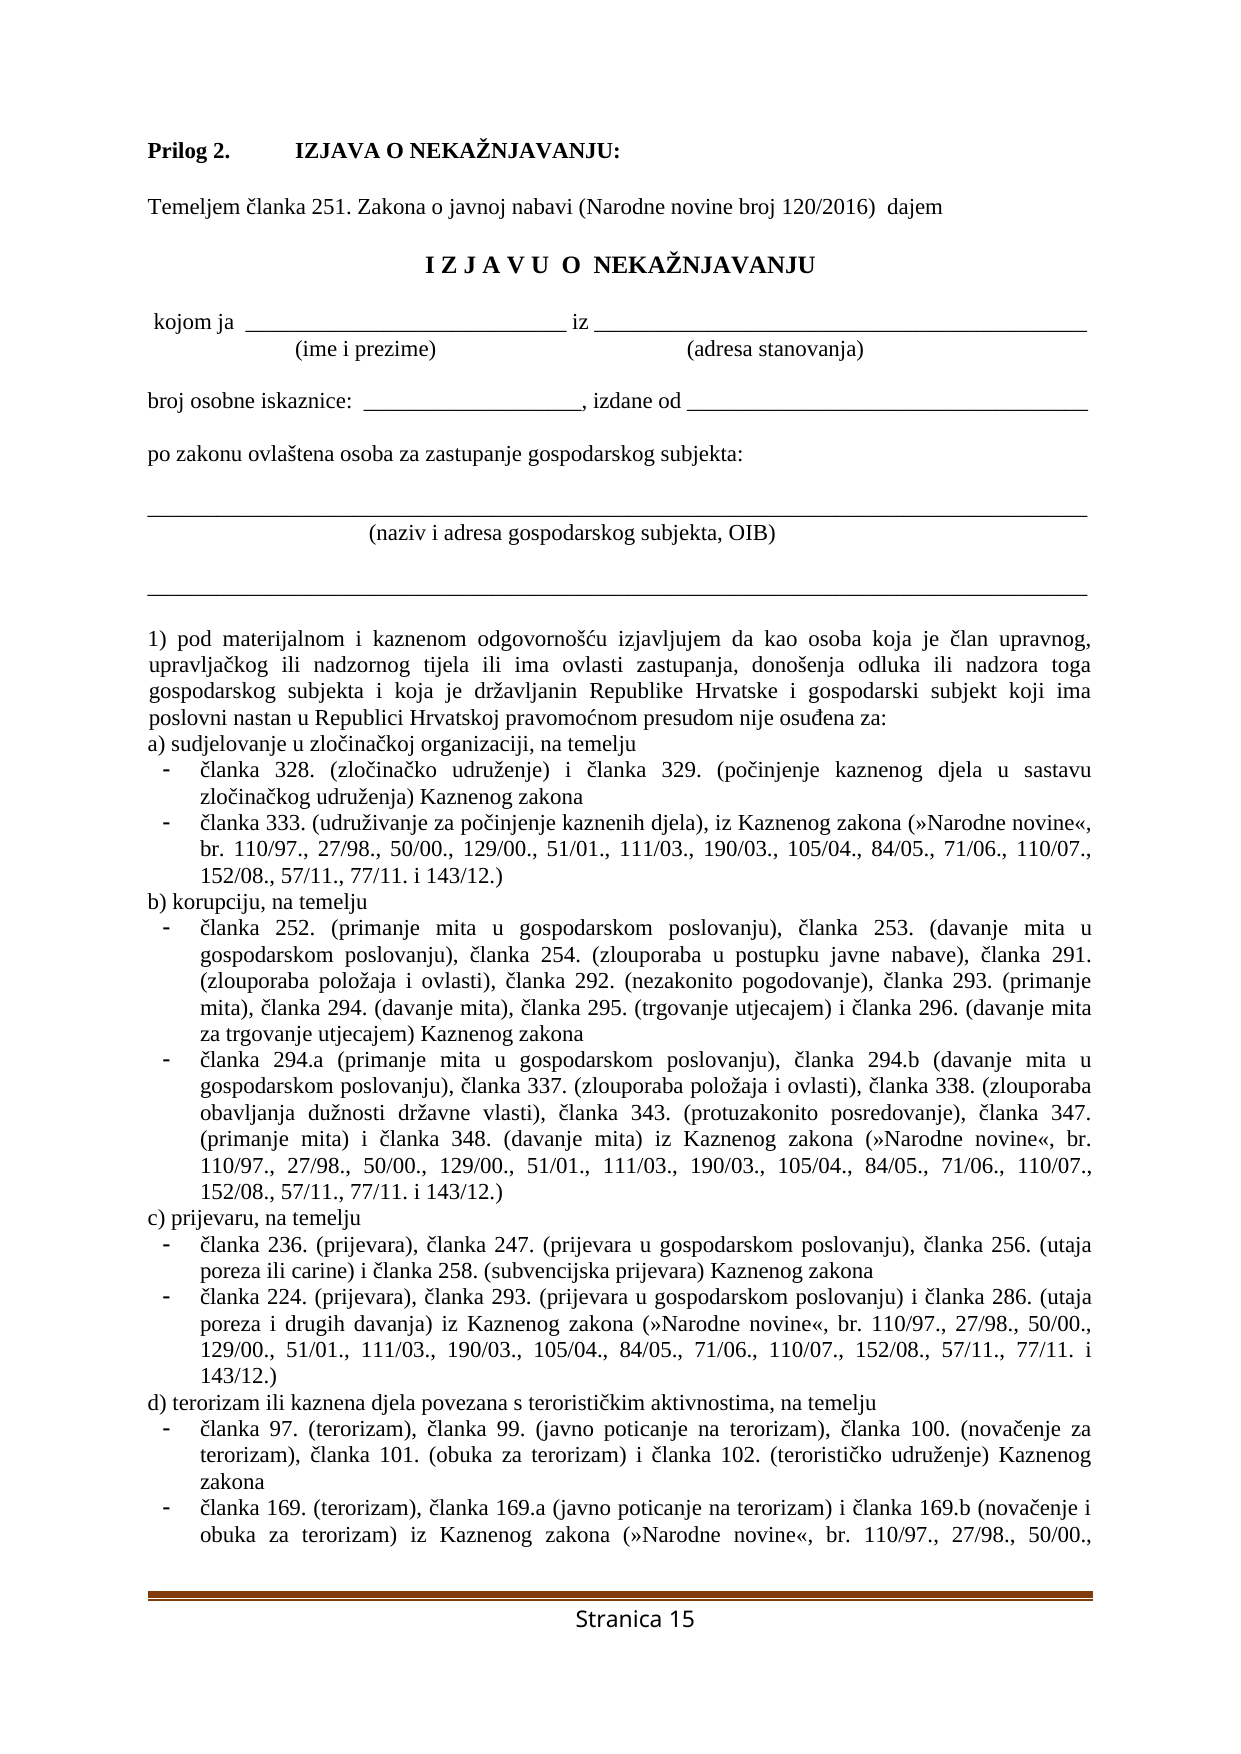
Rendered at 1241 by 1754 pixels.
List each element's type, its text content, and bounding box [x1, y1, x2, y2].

text __________________________________________________________________________________ [147, 493, 1093, 519]
list članka 294.a (primanje mita u gospodarskom poslovanju), članka 294.b (davanje mita u gospodarskom poslovanju), članka 337. (zlouporaba položaja i ovlasti), članka 338. (zlouporaba obavljanja dužnosti državne vlasti), članka 343. (protuzakonito posredovanje), članka 347. (primanje mita) i članka 348. (davanje mita) iz Kaznenog zakona (»Narodne novine«, br. 110/97., 27/98., 50/00., 129/00., 51/01., 111/03., 190/03., 105/04., 84/05., 71/06., 110/07., 152/08., 57/11., 77/11. i 143/12.) [162, 1046, 1093, 1204]
text po zakonu ovlaštena osoba za zastupanje gospodarskog subjekta: [147, 440, 1093, 466]
text b) korupciju, na temelju [147, 888, 1093, 914]
text Temeljem članka 251. Zakona o javnoj nabavi (Narodne novine broj 120/2016) dajem [147, 193, 1093, 219]
text __________________________________________________________________________________ [147, 572, 1093, 598]
subtitle Prilog 2. IZJAVA O NEKAŽNJAVANJU: [147, 137, 1092, 163]
list članka 236. (prijevara), članka 247. (prijevara u gospodarskom poslovanju), članka 256. (utaja poreza ili carine) i članka 258. (subvencijska prijevara) Kaznenog zakona [162, 1231, 1093, 1283]
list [162, 1494, 1093, 1547]
text broj osobne iskaznice: ___________________, izdane od ___________________________________ [147, 387, 1093, 414]
text d) terorizam ili kaznena djela povezana s terorističkim aktivnostima, na temelju [147, 1389, 1093, 1415]
text (ime i prezime) (adresa stanovanja) [147, 335, 1093, 361]
list članka 97. (terorizam), članka 99. (javno poticanje na terorizam), članka 100. (novačenje za terorizam), članka 101. (obuka za terorizam) i članka 102. (terorističko udruženje) Kaznenog zakona [162, 1415, 1093, 1494]
text (naziv i adresa gospodarskog subjekta, OIB) [147, 519, 1093, 546]
text a) sudjelovanje u zločinačkoj organizaciji, na temelju [147, 730, 1093, 756]
list članka 333. (udruživanje za počinjenje kaznenih djela), iz Kaznenog zakona (»Narodne novine«, br. 110/97., 27/98., 50/00., 129/00., 51/01., 111/03., 190/03., 105/04., 84/05., 71/06., 110/07., 152/08., 57/11., 77/11. i 143/12.) [162, 809, 1093, 888]
list članka 252. (primanje mita u gospodarskom poslovanju), članka 253. (davanje mita u gospodarskom poslovanju), članka 254. (zlouporaba u postupku javne nabave), članka 291. (zlouporaba položaja i ovlasti), članka 292. (nezakonito pogodovanje), članka 293. (primanje mita), članka 294. (davanje mita), članka 295. (trgovanje utjecajem) i članka 296. (davanje mita za trgovanje utjecajem) Kaznenog zakona [162, 914, 1093, 1046]
text 1) pod materijalnom i kaznenom odgovornošću izjavljujem da kao osoba koja je član upravnog, upravljačkog ili nadzornog tijela ili ima ovlasti zastupanja, donošenja odluka ili nadzora toga gospodarskog subjekta i koja je državljanin Republike Hrvatske i gospodarski subjekt koji ima poslovni nastan u Republici Hrvatskoj pravomoćnom presudom nije osuđena za: [147, 624, 1093, 730]
text I Z J A V U O NEKAŽNJAVANJU [147, 251, 1093, 279]
list članka 224. (prijevara), članka 293. (prijevara u gospodarskom poslovanju) i članka 286. (utaja poreza i drugih davanja) iz Kaznenog zakona (»Narodne novine«, br. 110/97., 27/98., 50/00., 129/00., 51/01., 111/03., 190/03., 105/04., 84/05., 71/06., 110/07., 152/08., 57/11., 77/11. i 143/12.) [162, 1283, 1093, 1389]
text c) prijevaru, na temelju [147, 1204, 1093, 1231]
text kojom ja ____________________________ iz ___________________________________________ [147, 308, 1093, 335]
list članka 328. (zločinačko udruženje) i članka 329. (počinjenje kaznenog djela u sastavu zločinačkog udruženja) Kaznenog zakona [162, 756, 1093, 809]
